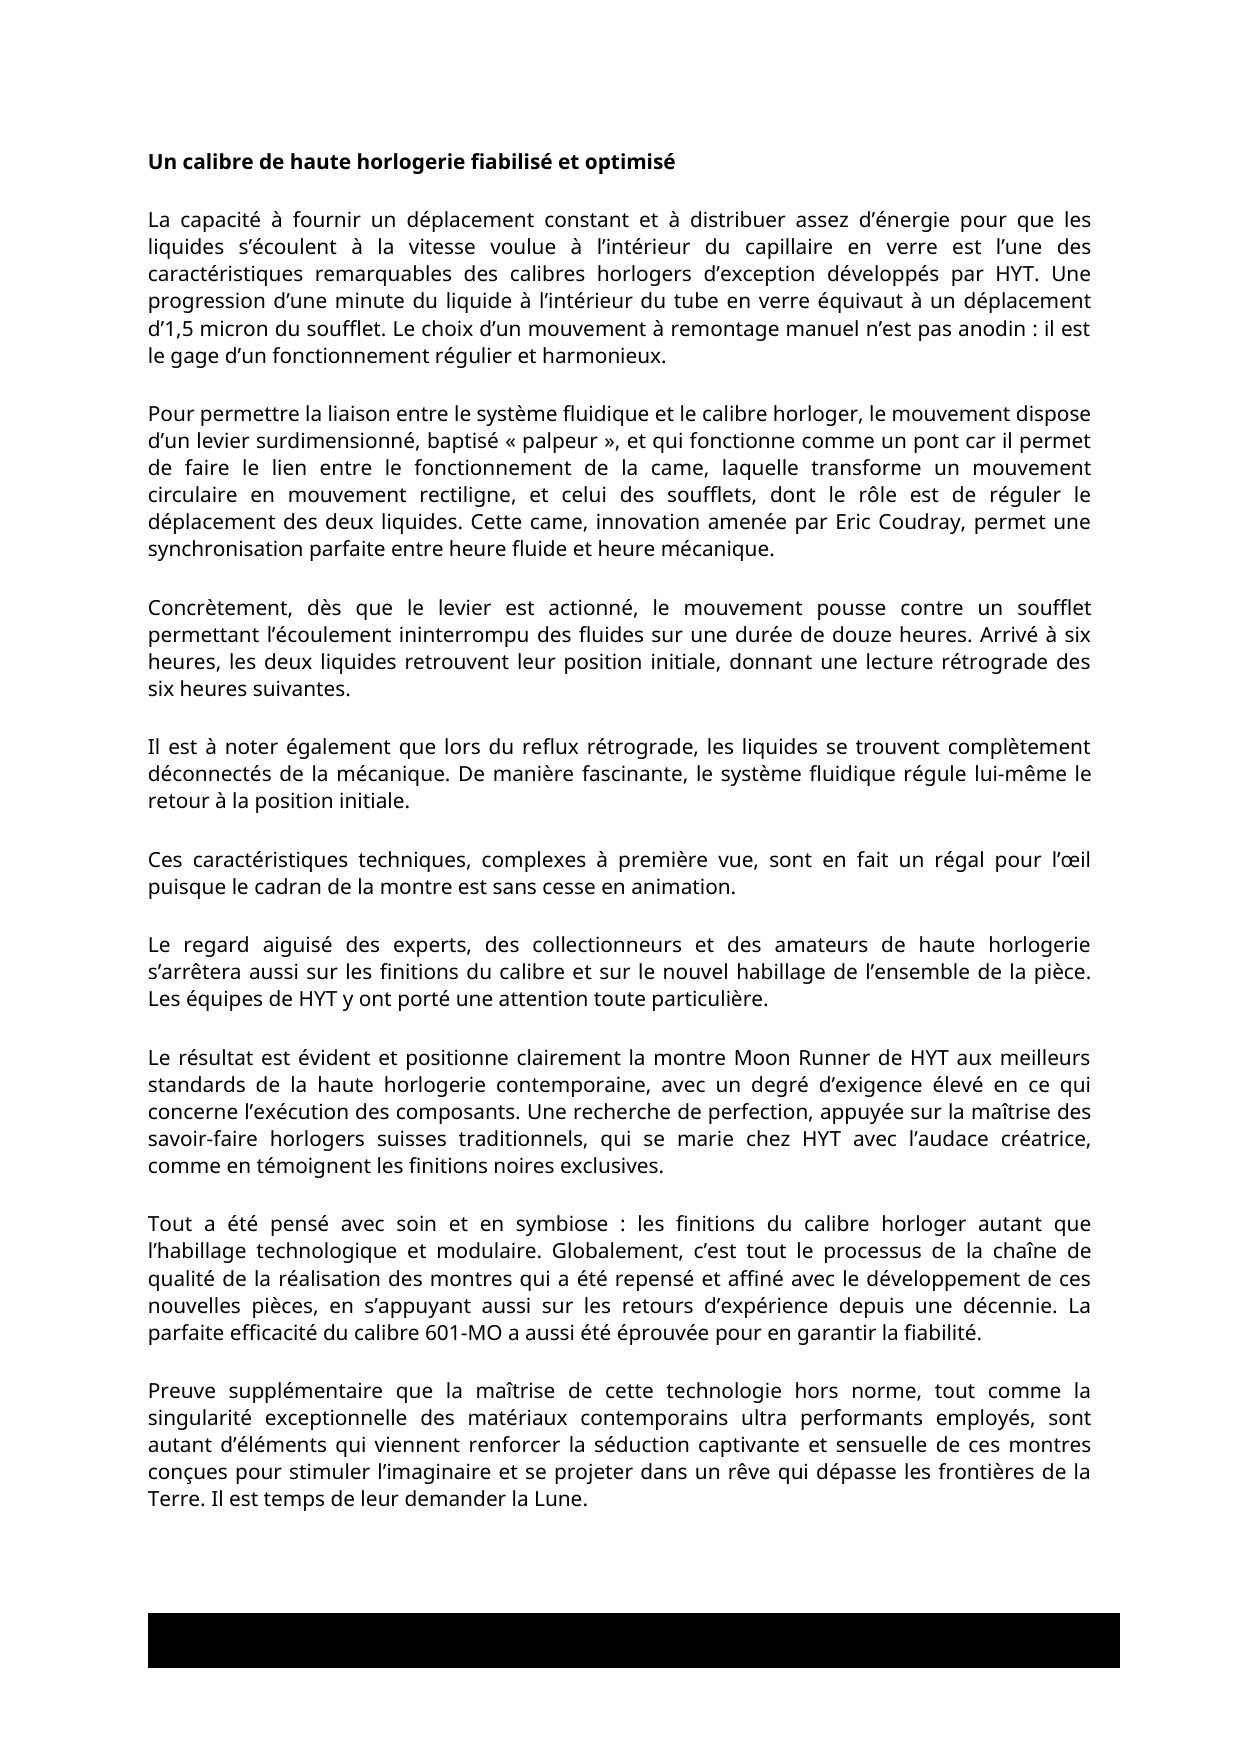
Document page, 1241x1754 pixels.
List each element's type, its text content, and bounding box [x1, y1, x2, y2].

text Un calibre de haute horlogerie fiabilisé et optimisé [148, 148, 1093, 175]
text Ces caractéristiques techniques, complexes à première vue, sont en fait un régal pour l’œil puisque le cadran de la montre est sans cesse en animation. [148, 846, 1093, 900]
text Pour permettre la liaison entre le système fluidique et le calibre horloger, le mouvement dispose d’un levier surdimensionné, baptisé « palpeur », et qui fonctionne comme un pont car il permet de faire le lien entre le fonctionnement de la came, laquelle transforme un mouvement circulaire en mouvement rectiligne, et celui des soufflets, dont le rôle est de réguler le déplacement des deux liquides. Cette came, innovation amenée par Eric Coudray, permet une synchronisation parfaite entre heure fluide et heure mécanique. [148, 400, 1093, 562]
text Preuve supplémentaire que la maîtrise de cette technologie hors norme, tout comme la singularité exceptionnelle des matériaux contemporains ultra performants employés, sont autant d’éléments qui viennent renforcer la séduction captivante et sensuelle de ces montres conçues pour stimuler l’imaginaire et se projeter dans un rêve qui dépasse les frontières de la Terre. Il est temps de leur demander la Lune. [148, 1377, 1093, 1512]
text La capacité à fournir un déplacement constant et à distribuer assez d’énergie pour que les liquides s’écoulent à la vitesse voulue à l’intérieur du capillaire en verre est l’une des caractéristiques remarquables des calibres horlogers d’exception développés par HYT. Une progression d’une minute du liquide à l’intérieur du tube en verre équivaut à un déplacement d’1,5 micron du soufflet. Le choix d’un mouvement à remontage manuel n’est pas anodin : il est le gage d’un fonctionnement régulier et harmonieux. [148, 206, 1093, 368]
text Tout a été pensé avec soin et en symbiose : les finitions du calibre horloger autant que l’habillage technologique et modulaire. Globalement, c’est tout le processus de la chaîne de qualité de la réalisation des montres qui a été repensé et affiné avec le développement de ces nouvelles pièces, en s’appuyant aussi sur les retours d’expérience depuis une décennie. La parfaite efficacité du calibre 601-MO a aussi été éprouvée pour en garantir la fiabilité. [148, 1210, 1093, 1346]
text Concrètement, dès que le levier est actionné, le mouvement pousse contre un soufflet permettant l’écoulement ininterrompu des fluides sur une durée de douze heures. Arrivé à six heures, les deux liquides retrouvent leur position initiale, donnant une lecture rétrograde des six heures suivantes. [148, 593, 1093, 702]
text Le regard aiguisé des experts, des collectionneurs et des amateurs de haute horlogerie s’arrêtera aussi sur les finitions du calibre et sur le nouvel habillage de l’ensemble de la pièce. Les équipes de HYT y ont porté une attention toute particulière. [148, 931, 1093, 1012]
text Le résultat est évident et positionne clairement la montre Moon Runner de HYT aux meilleurs standards de la haute horlogerie contemporaine, avec un degré d’exigence élevé en ce qui concerne l’exécution des composants. Une recherche de perfection, appuyée sur la maîtrise des savoir-faire horlogers suisses traditionnels, qui se marie chez HYT avec l’audace créatrice, comme en témoignent les finitions noires exclusives. [148, 1043, 1093, 1179]
text Il est à noter également que lors du reflux rétrograde, les liquides se trouvent complètement déconnectés de la mécanique. De manière fascinante, le système fluidique régule lui-même le retour à la position initiale. [148, 733, 1093, 814]
